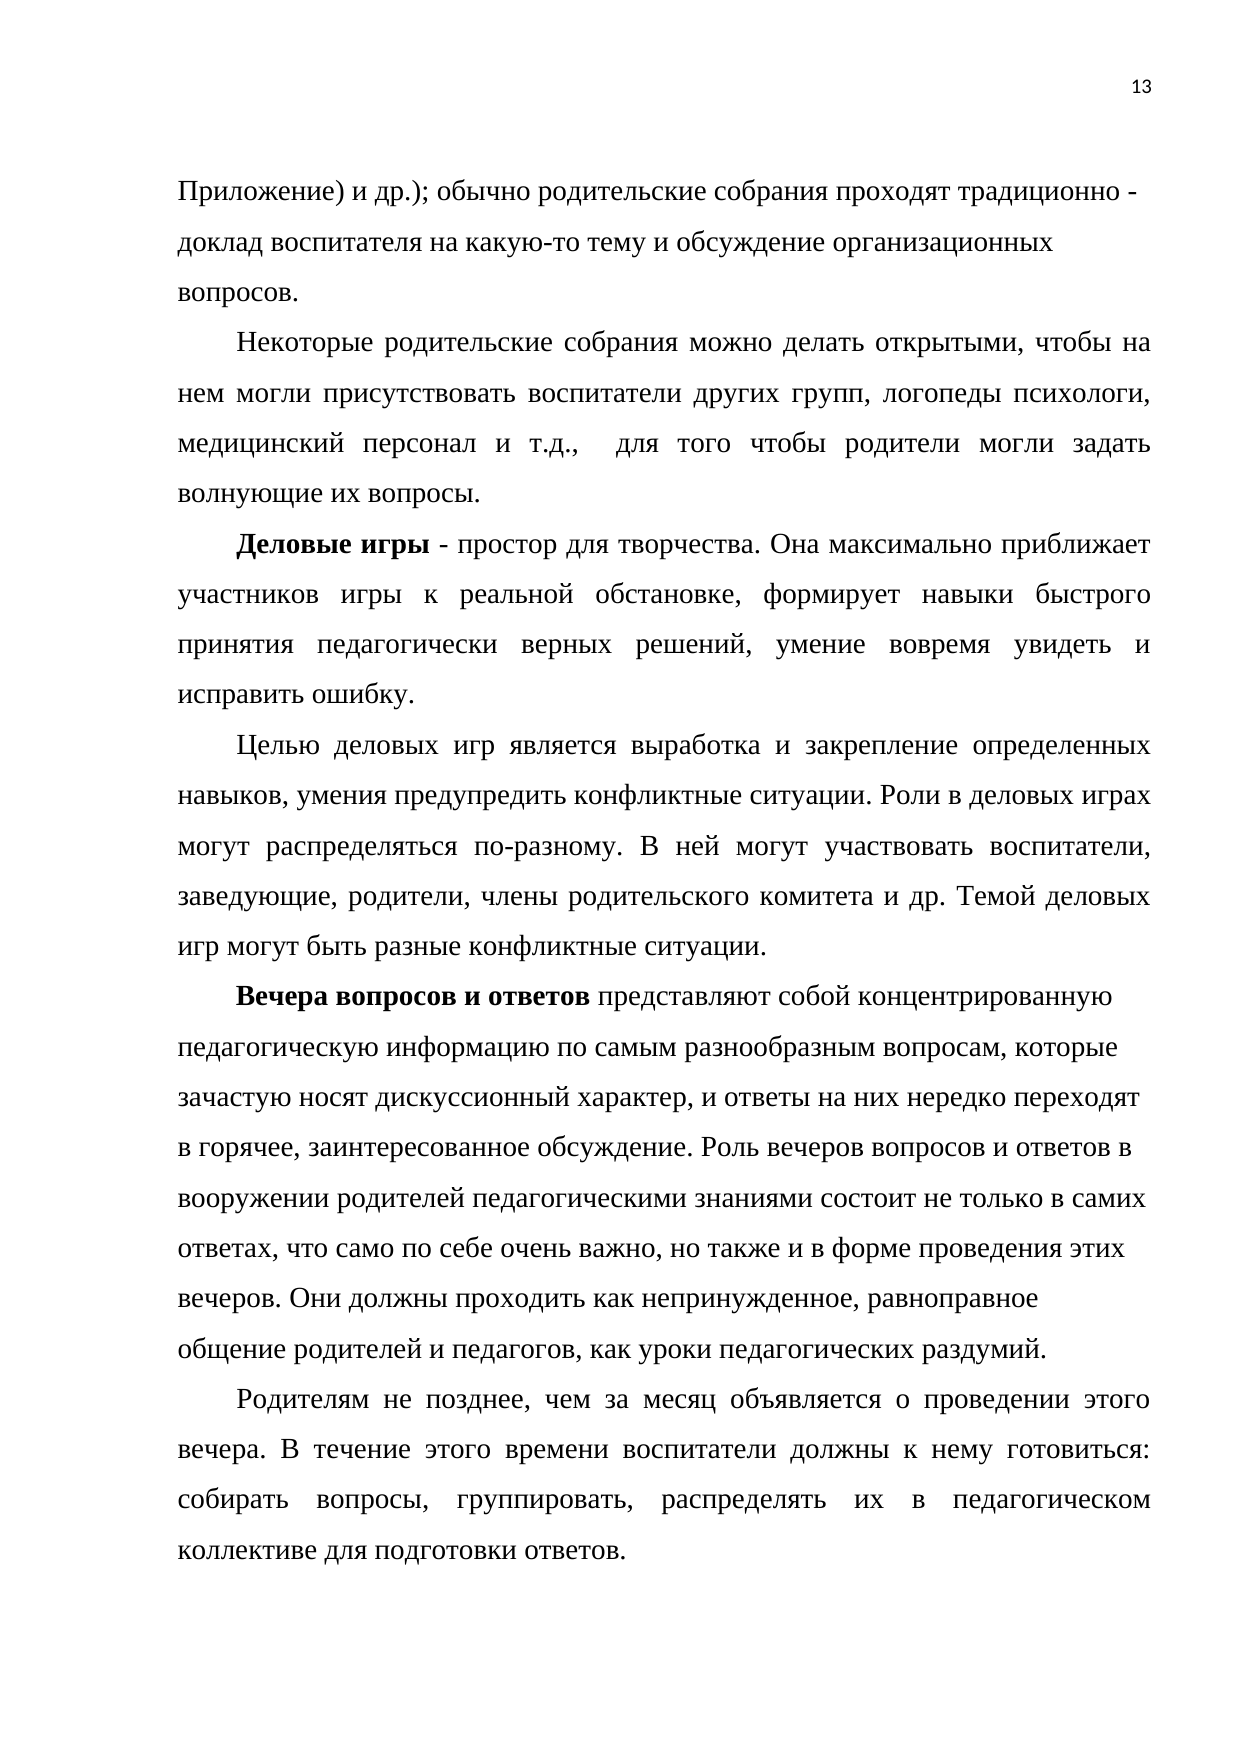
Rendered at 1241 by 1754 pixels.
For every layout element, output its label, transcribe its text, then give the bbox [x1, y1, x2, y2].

text Некоторые родительские собрания можно делать открытыми, чтобы на нем могли присутствовать воспитатели других групп, логопеды психологи, медицинский персонал и т.д., для того чтобы родители могли задать волнующие их вопросы. [177, 324, 1152, 509]
text Родителям не позднее, чем за месяц объявляется о проведении этого вечера. В течение этого времени воспитатели должны к нему готовиться: собирать вопросы, группировать, распределять их в педагогическом коллективе для подготовки ответов. [177, 1381, 1152, 1566]
text Целью деловых игр является выработка и закрепление определенных навыков, умения предупредить конфликтные ситуации. Роли в деловых играх могут распределяться по-разному. В ней могут участвовать воспитатели, заведующие, родители, члены родительского комитета и др. Темой деловых игр могут быть разные конфликтные ситуации. [177, 727, 1152, 962]
text Деловые игры - простор для творчества. Она максимально приближает участников игры к реальной обстановке, формирует навыки быстрого принятия педагогически верных решений, умение вовремя увидеть и исправить ошибку. [177, 526, 1152, 710]
text Вечера вопросов и ответов представляют собой концентрированную педагогическую информацию по самым разнообразным вопросам, которые зачастую носят дискуссионный характер, и ответы на них нередко переходят в горячее, заинтересованное обсуждение. Роль вечеров вопросов и ответов в вооружении родителей педагогическими знаниями состоит не только в самих ответах, что само по себе очень важно, но также и в форме проведения этих вечеров. Они должны проходить как непринужденное, равноправное общение родителей и педагогов, как уроки педагогических раздумий. [177, 978, 1152, 1364]
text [177, 173, 1152, 308]
